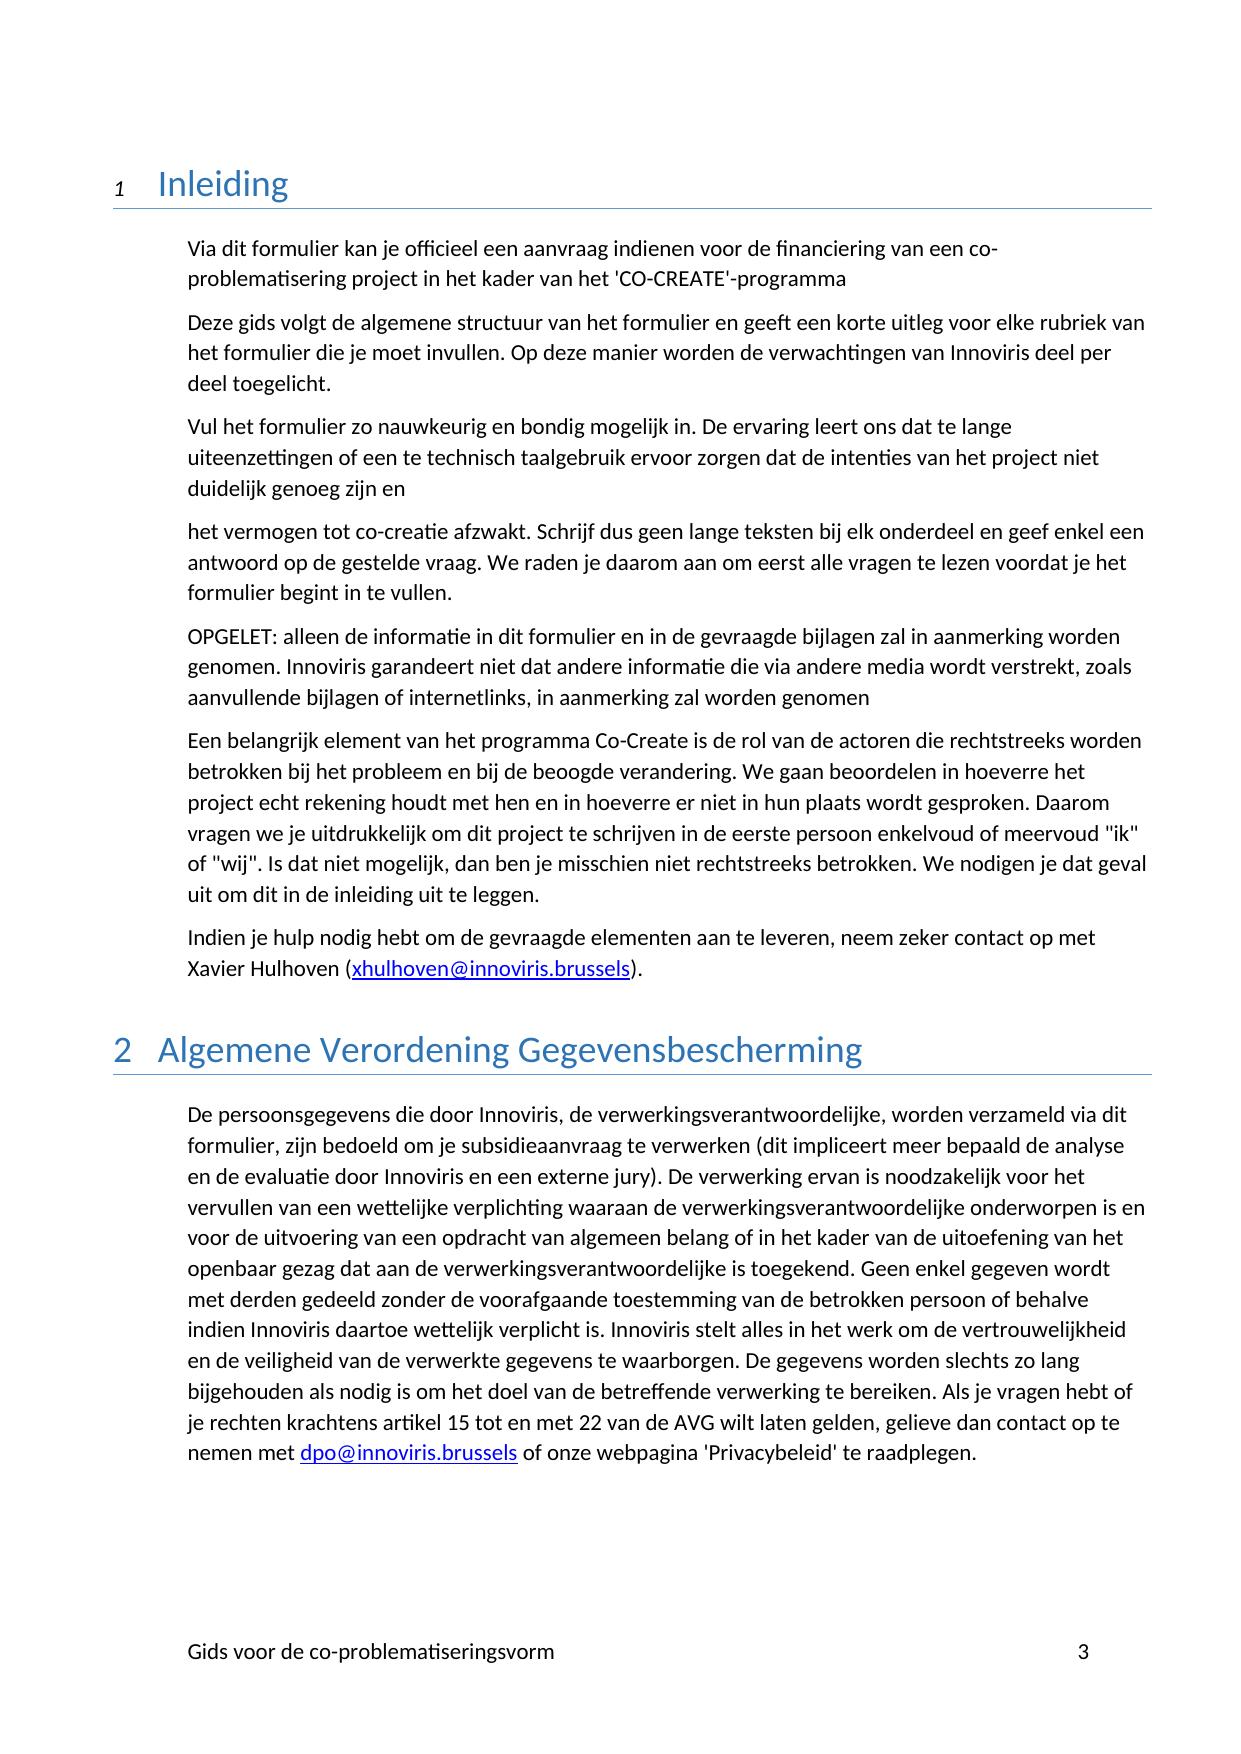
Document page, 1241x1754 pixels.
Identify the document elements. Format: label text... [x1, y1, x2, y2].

text De persoonsgegevens die door Innoviris, de verwerkingsverantwoordelijke, worden verzameld via dit formulier, zijn bedoeld om je subsidieaanvraag te verwerken (dit impliceert meer bepaald de analyse en de evaluatie door Innoviris en een externe jury). De verwerking ervan is noodzakelijk voor het vervullen van een wettelijke verplichting waaraan de verwerkingsverantwoordelijke onderworpen is en voor de uitvoering van een opdracht van algemeen belang of in het kader van de uitoefening van het openbaar gezag dat aan de verwerkingsverantwoordelijke is toegekend. Geen enkel gegeven wordt met derden gedeeld zonder de voorafgaande toestemming van de betrokken persoon of behalve indien Innoviris daartoe wettelijk verplicht is. Innoviris stelt alles in het werk om de vertrouwelijkheid en de veiligheid van de verwerkte gegevens te waarborgen. De gegevens worden slechts zo lang bijgehouden als nodig is om het doel van de betreffende verwerking te bereiken. Als je vragen hebt of je rechten krachtens artikel 15 tot en met 22 van de AVG wilt laten gelden, gelieve dan contact op te nemen met dpo@innoviris.brussels of onze webpagina 'Privacybeleid' te raadplegen. [187, 1100, 1152, 1466]
text Vul het formulier zo nauwkeurig en bondig mogelijk in. De ervaring leert ons dat te lange uiteenzettingen of een te technisch taalgebruik ervoor zorgen dat de intenties van het project niet duidelijk genoeg zijn en [187, 412, 1152, 502]
text Via dit formulier kan je officieel een aanvraag indienen voor de financiering van een co-problematisering project in het kader van het 'CO-CREATE'-programma [187, 234, 1152, 292]
subtitle Algemene Verordening Gegevensbescherming [113, 1026, 1152, 1074]
text Deze gids volgt de algemene structuur van het formulier en geeft een korte uitleg voor elke rubriek van het formulier die je moet invullen. Op deze manier worden de verwachtingen van Innoviris deel per deel toegelicht. [187, 308, 1152, 397]
subtitle Inleiding [113, 160, 1152, 208]
text OPGELET: alleen de informatie in dit formulier en in de gevraagde bijlagen zal in aanmerking worden genomen. Innoviris garandeert niet dat andere informatie die via andere media wordt verstrekt, zoals aanvullende bijlagen of internetlinks, in aanmerking zal worden genomen [187, 622, 1152, 711]
text het vermogen tot co-creatie afzwakt. Schrijf dus geen lange teksten bij elk onderdeel en geef enkel een antwoord op de gestelde vraag. We raden je daarom aan om eerst alle vragen te lezen voordat je het formulier begint in te vullen. [187, 517, 1152, 607]
text Een belangrijk element van het programma Co-Create is de rol van de actoren die rechtstreeks worden betrokken bij het probleem en bij de beoogde verandering. We gaan beoordelen in hoeverre het project echt rekening houdt met hen en in hoeverre er niet in hun plaats wordt gesproken. Daarom vragen we je uitdrukkelijk om dit project te schrijven in de eerste persoon enkelvoud of meervoud "ik" of "wij". Is dat niet mogelijk, dan ben je misschien niet rechtstreeks betrokken. We nodigen je dat geval uit om dit in de inleiding uit te leggen. [187, 726, 1152, 908]
text Indien je hulp nodig hebt om de gevraagde elementen aan te leveren, neem zeker contact op met Xavier Hulhoven (xhulhoven@innoviris.brussels). [187, 923, 1152, 982]
